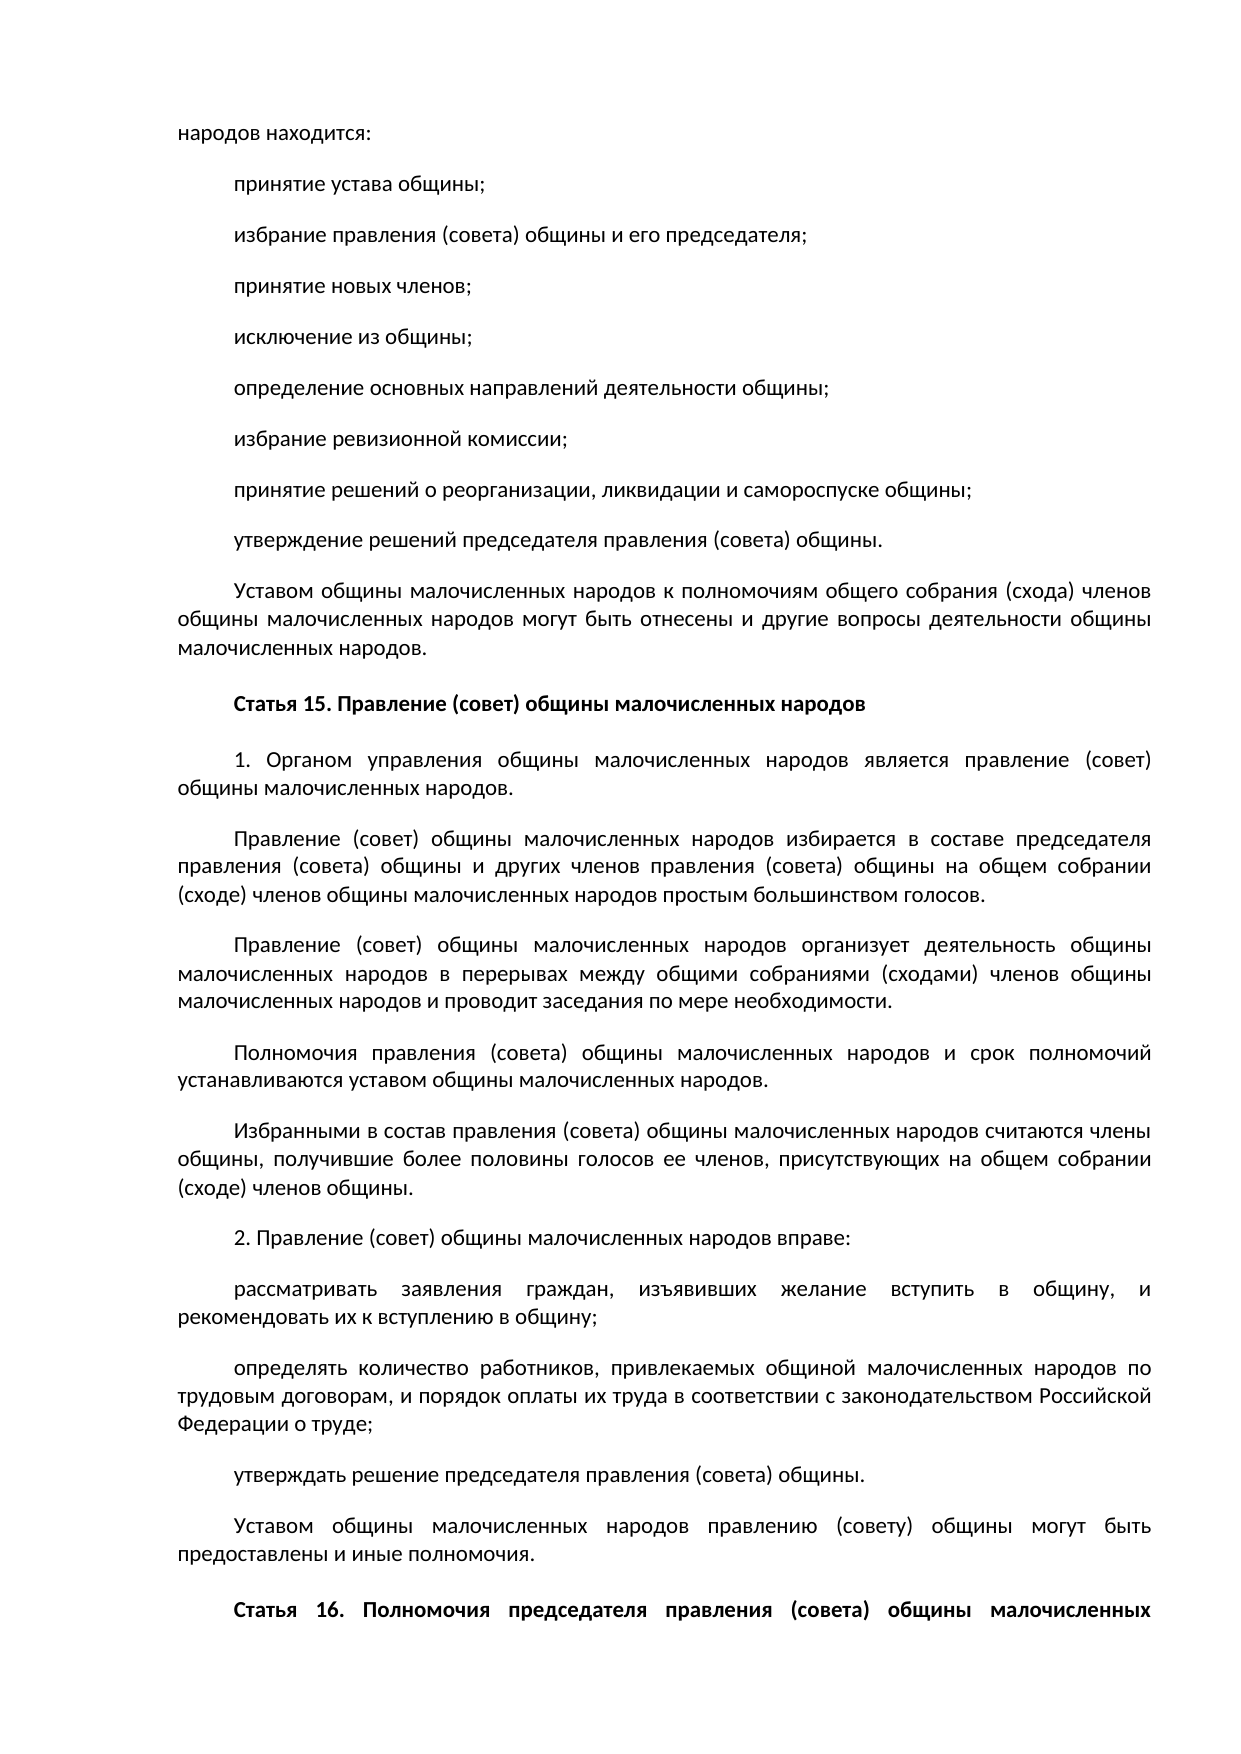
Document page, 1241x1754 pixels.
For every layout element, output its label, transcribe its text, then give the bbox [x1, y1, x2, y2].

text Избранными в состав правления (совета) общины малочисленных народов считаются члены общины, получившие более половины голосов ее членов, присутствующих на общем собрании (сходе) членов общины. [177, 1117, 1152, 1201]
text принятие новых членов; [177, 271, 1152, 299]
text определять количество работников, привлекаемых общиной малочисленных народов по трудовым договорам, и порядок оплаты их труда в соответствии с законодательством Российской Федерации о труде; [177, 1353, 1152, 1437]
text избрание ревизионной комиссии; [177, 424, 1152, 452]
text принятие решений о реорганизации, ликвидации и самороспуске общины; [177, 475, 1152, 503]
text определение основных направлений деятельности общины; [177, 373, 1152, 401]
title Статья 15. Правление (совет) общины малочисленных народов [177, 689, 1152, 717]
text исключение из общины; [177, 322, 1152, 350]
text Уставом общины малочисленных народов к полномочиям общего собрания (схода) членов общины малочисленных народов могут быть отнесены и другие вопросы деятельности общины малочисленных народов. [177, 577, 1152, 661]
text утверждение решений председателя правления (совета) общины. [177, 526, 1152, 554]
text рассматривать заявления граждан, изъявивших желание вступить в общину, и рекомендовать их к вступлению в общину; [177, 1274, 1152, 1331]
text 1. Органом управления общины малочисленных народов является правление (совет) общины малочисленных народов. [177, 745, 1152, 801]
text Полномочия правления (совета) общины малочисленных народов и срок полномочий устанавливаются уставом общины малочисленных народов. [177, 1038, 1152, 1094]
text утверждать решение председателя правления (совета) общины. [177, 1460, 1152, 1488]
text 2. Правление (совет) общины малочисленных народов вправе: [177, 1223, 1152, 1252]
text Уставом общины малочисленных народов правлению (совету) общины могут быть предоставлены и иные полномочия. [177, 1511, 1152, 1567]
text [177, 118, 1152, 146]
text Правление (совет) общины малочисленных народов избирается в составе председателя правления (совета) общины и других членов правления (совета) общины на общем собрании (сходе) членов общины малочисленных народов простым большинством голосов. [177, 824, 1152, 908]
text избрание правления (совета) общины и его председателя; [177, 220, 1152, 248]
text Правление (совет) общины малочисленных народов организует деятельность общины малочисленных народов в перерывах между общими собраниями (сходами) членов общины малочисленных народов и проводит заседания по мере необходимости. [177, 931, 1152, 1015]
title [177, 1595, 1152, 1623]
text принятие устава общины; [177, 169, 1152, 197]
